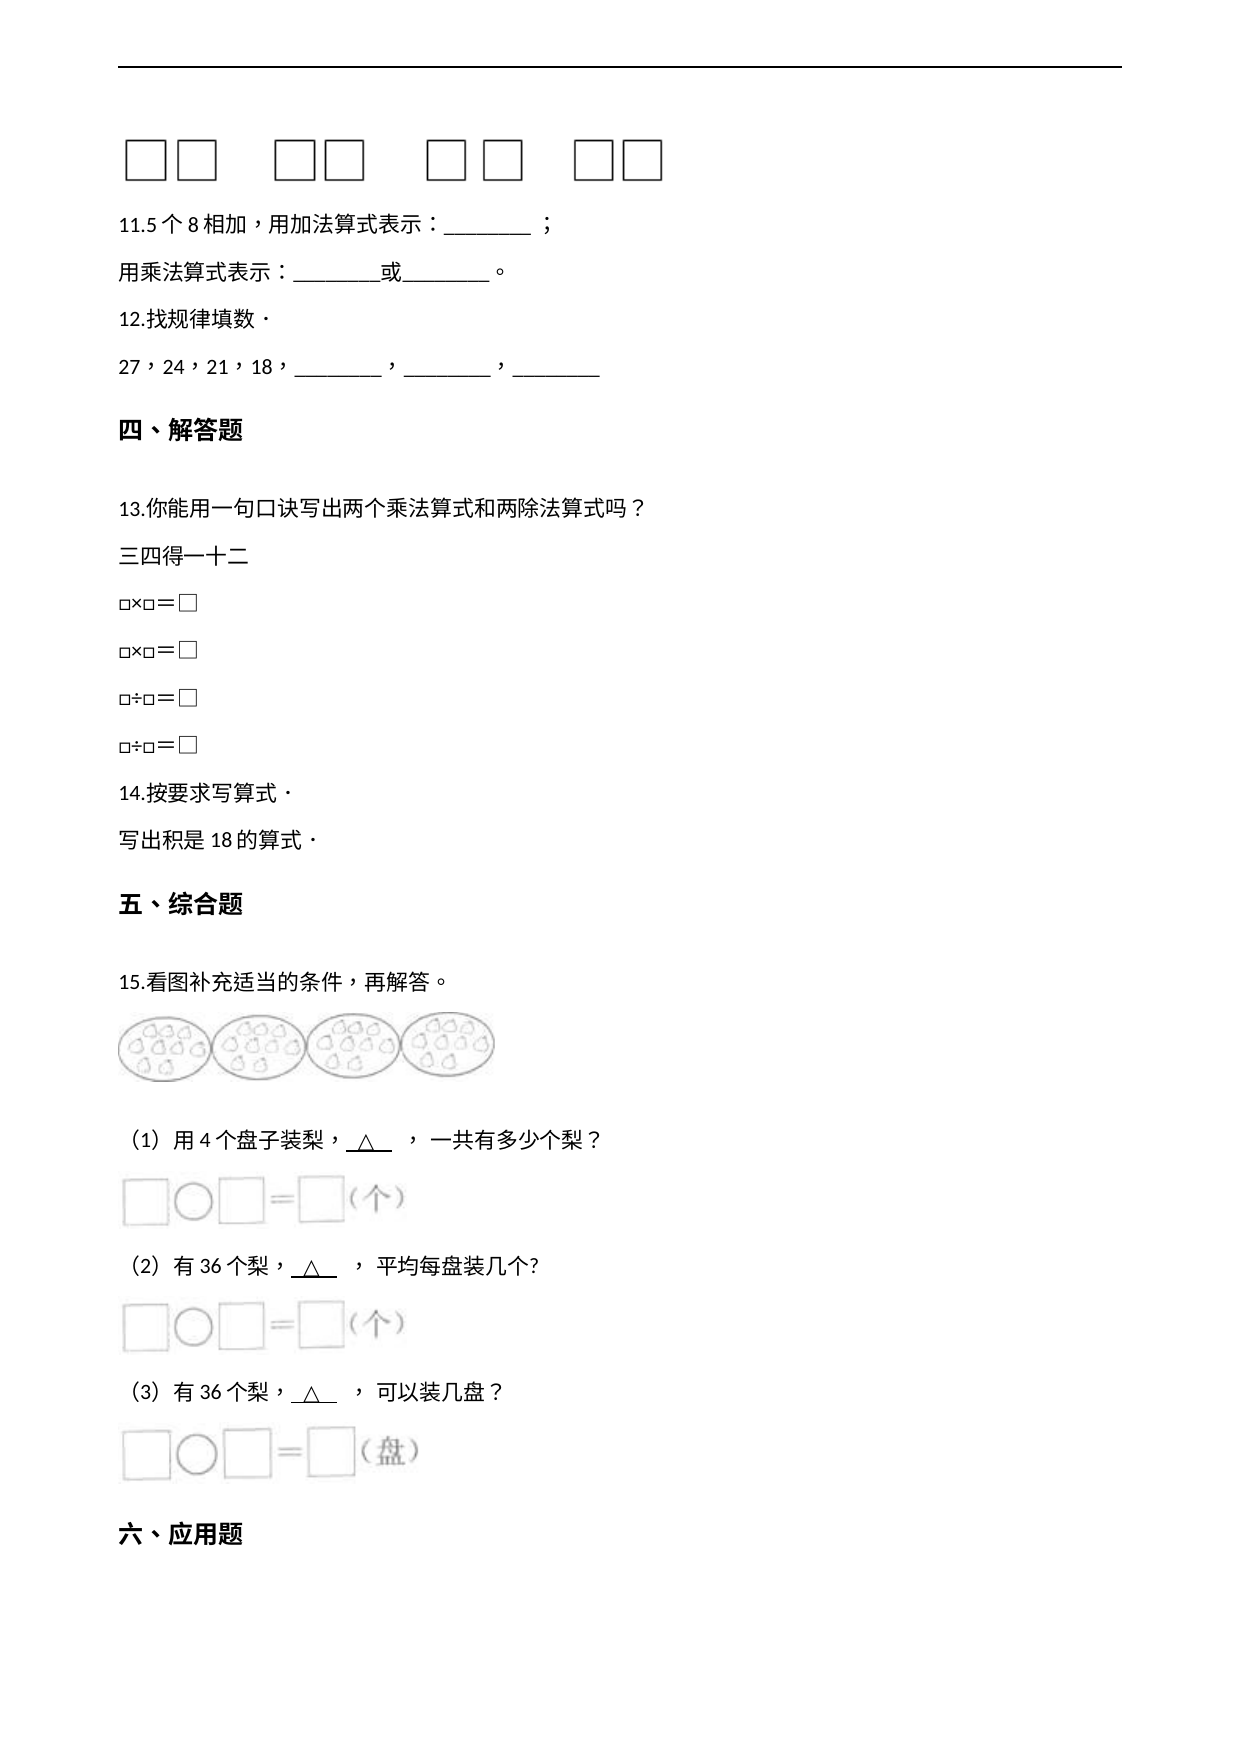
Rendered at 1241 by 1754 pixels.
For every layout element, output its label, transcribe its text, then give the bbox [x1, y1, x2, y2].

picture [118, 1171, 408, 1229]
text 写出积是18的算式． [118, 824, 1122, 856]
text □×□＝□ [118, 587, 1122, 619]
text （2）有36个梨， △ ， 平均每盘装几个? [118, 1249, 1122, 1282]
text 27，24，21，18，________，________，________ [118, 350, 1122, 382]
text □÷□＝□ [118, 681, 1122, 714]
picture [118, 1012, 495, 1082]
text （1）用4个盘子装梨， △ ， 一共有多少个梨？ [118, 1124, 1122, 1156]
text 14.按要求写算式． [118, 776, 1122, 809]
text 用乘法算式表示：________或________。 [118, 255, 1122, 288]
picture [118, 1422, 426, 1484]
picture [118, 1296, 408, 1355]
text 四、解答题 [118, 397, 1122, 462]
text （3）有36个梨， △ ， 可以装几盘？ [118, 1375, 1122, 1408]
text 五、综合题 [118, 871, 1122, 936]
text 15.看图补充适当的条件，再解答。 [118, 966, 1122, 998]
text □×□＝□ [118, 634, 1122, 667]
text 三四得一十二 [118, 539, 1122, 572]
text 六、应用题 [118, 1501, 1122, 1566]
text 13.你能用一句口诀写出两个乘法算式和两除法算式吗？ [118, 492, 1122, 524]
picture [118, 129, 667, 189]
text 11.5个8相加，用加法算式表示：________ ； [118, 208, 1122, 240]
text □÷□＝□ [118, 729, 1122, 761]
text 12.找规律填数． [118, 303, 1122, 335]
